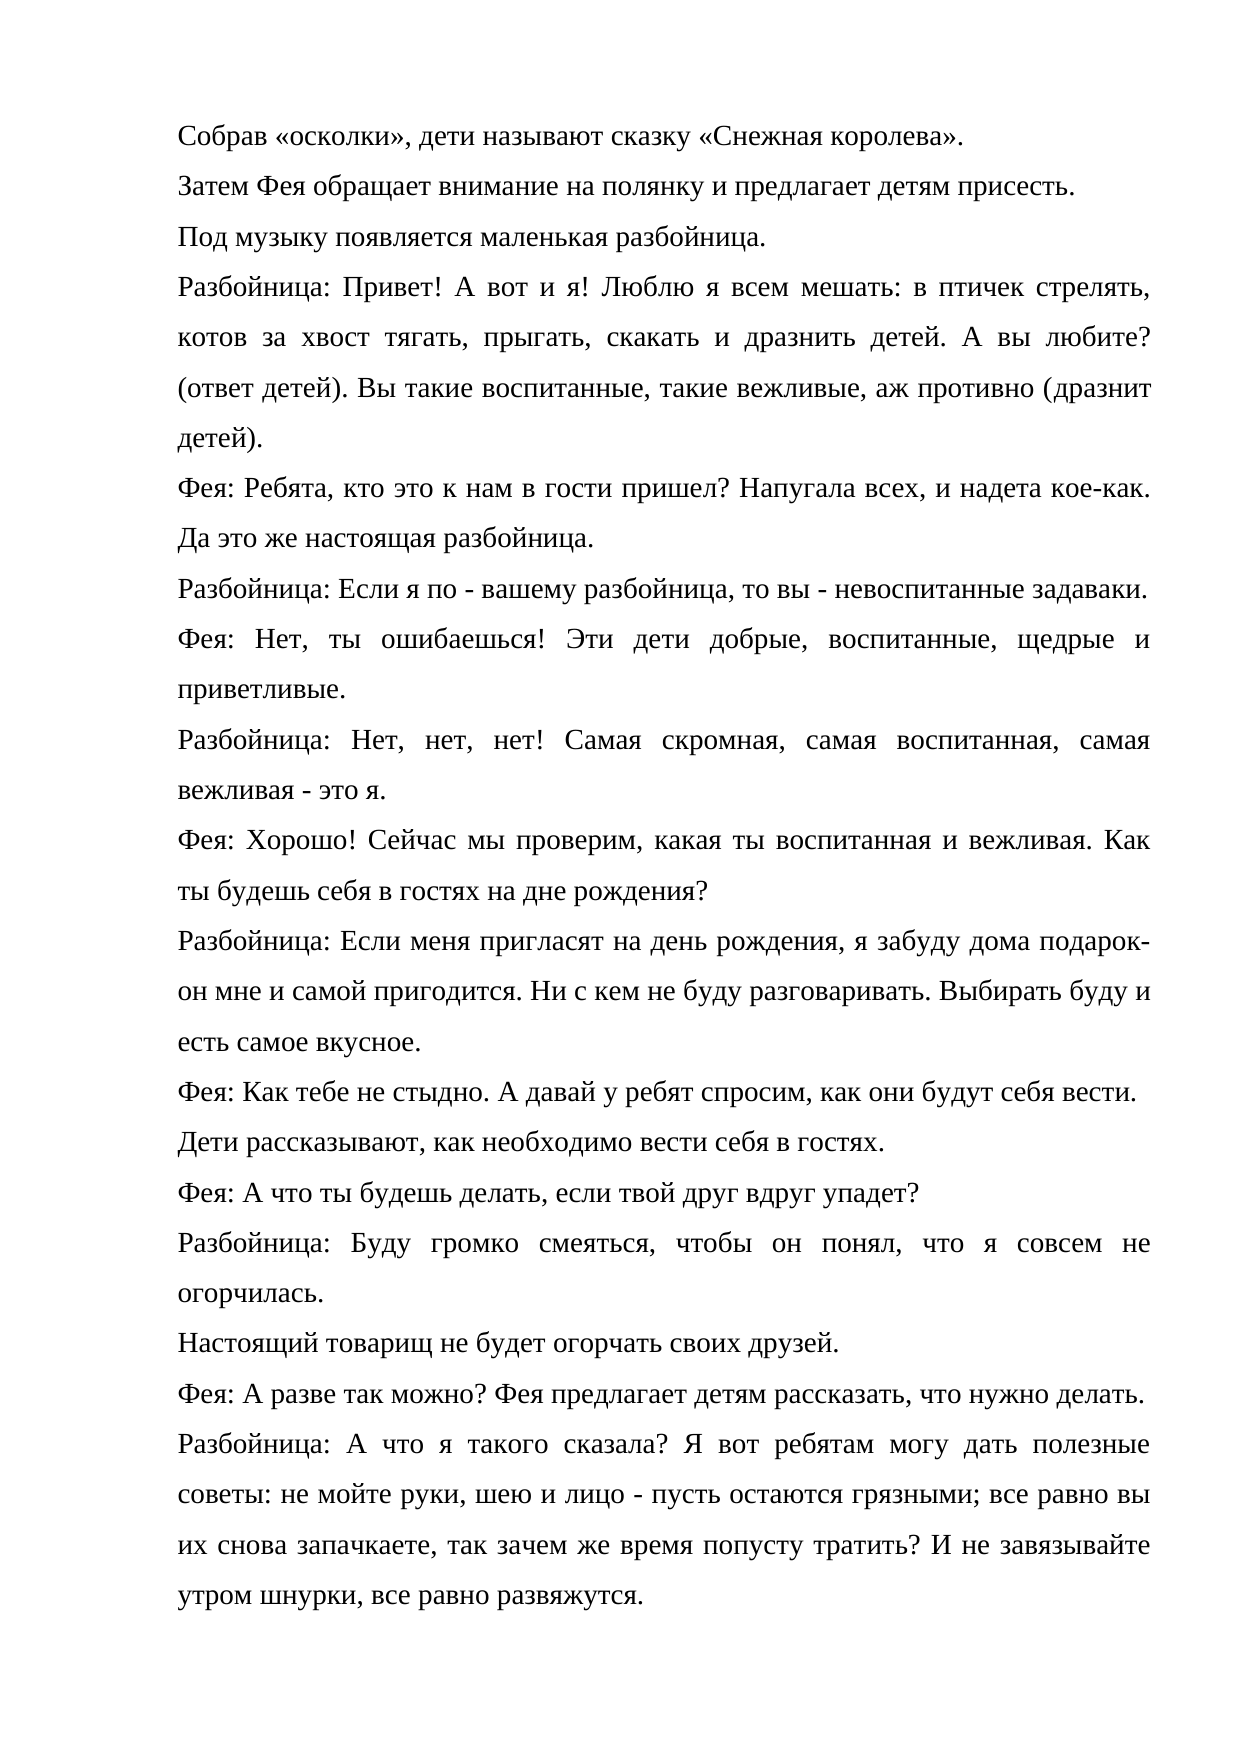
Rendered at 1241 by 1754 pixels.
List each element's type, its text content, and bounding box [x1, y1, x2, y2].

text Разбойница: Если я по - вашему разбойница, то вы - невоспитанные задаваки. [177, 571, 1152, 604]
text Дети рассказывают, как необходимо вести себя в гостях. [177, 1124, 1152, 1158]
text Разбойница: Буду громко смеяться, чтобы он понял, что я совсем не огорчилась. [177, 1225, 1152, 1309]
text Фея: Хорошо! Сейчас мы проверим, какая ты воспитанная и вежливая. Как ты будешь себя в гостях на дне рождения? [177, 822, 1152, 906]
text Фея: Нет, ты ошибаешься! Эти дети добрые, воспитанные, щедрые и приветливые. [177, 621, 1152, 705]
text Фея: А что ты будешь делать, если твой друг вдруг упадет? [177, 1175, 1152, 1208]
text Разбойница: Если меня пригласят на день рождения, я забуду дома подарок- он мне и самой пригодится. Ни с кем не буду разговаривать. Выбирать буду и есть самое вкусное. [177, 923, 1152, 1057]
text Собрав «осколки», дети называют сказку «Снежная королева». [177, 118, 1152, 152]
text Фея: А разве так можно? Фея предлагает детям рассказать, что нужно делать. [177, 1376, 1152, 1409]
text Разбойница: Привет! А вот и я! Люблю я всем мешать: в птичек стрелять, котов за хвост тягать, прыгать, скакать и дразнить детей. А вы любите? (ответ детей). Вы такие воспитанные, такие вежливые, аж противно (дразнит детей). [177, 269, 1152, 453]
text Под музыку появляется маленькая разбойница. [177, 219, 1152, 252]
text Фея: Ребята, кто это к нам в гости пришел? Напугала всех, и надета кое-как. Да это же настоящая разбойница. [177, 470, 1152, 554]
text Разбойница: Нет, нет, нет! Самая скромная, самая воспитанная, самая вежливая - это я. [177, 722, 1152, 806]
text Фея: Как тебе не стыдно. А давай у ребят спросим, как они будут себя вести. [177, 1074, 1152, 1108]
text Затем Фея обращает внимание на полянку и предлагает детям присесть. [177, 168, 1152, 202]
text Разбойница: А что я такого сказала? Я вот ребятам могу дать полезные советы: не мойте руки, шею и лицо - пусть остаются грязными; все равно вы их снова запачкаете, так зачем же время попусту тратить? И не завязывайте утром шнурки, все равно развяжутся. [177, 1426, 1152, 1611]
text Настоящий товарищ не будет огорчать своих друзей. [177, 1326, 1152, 1359]
